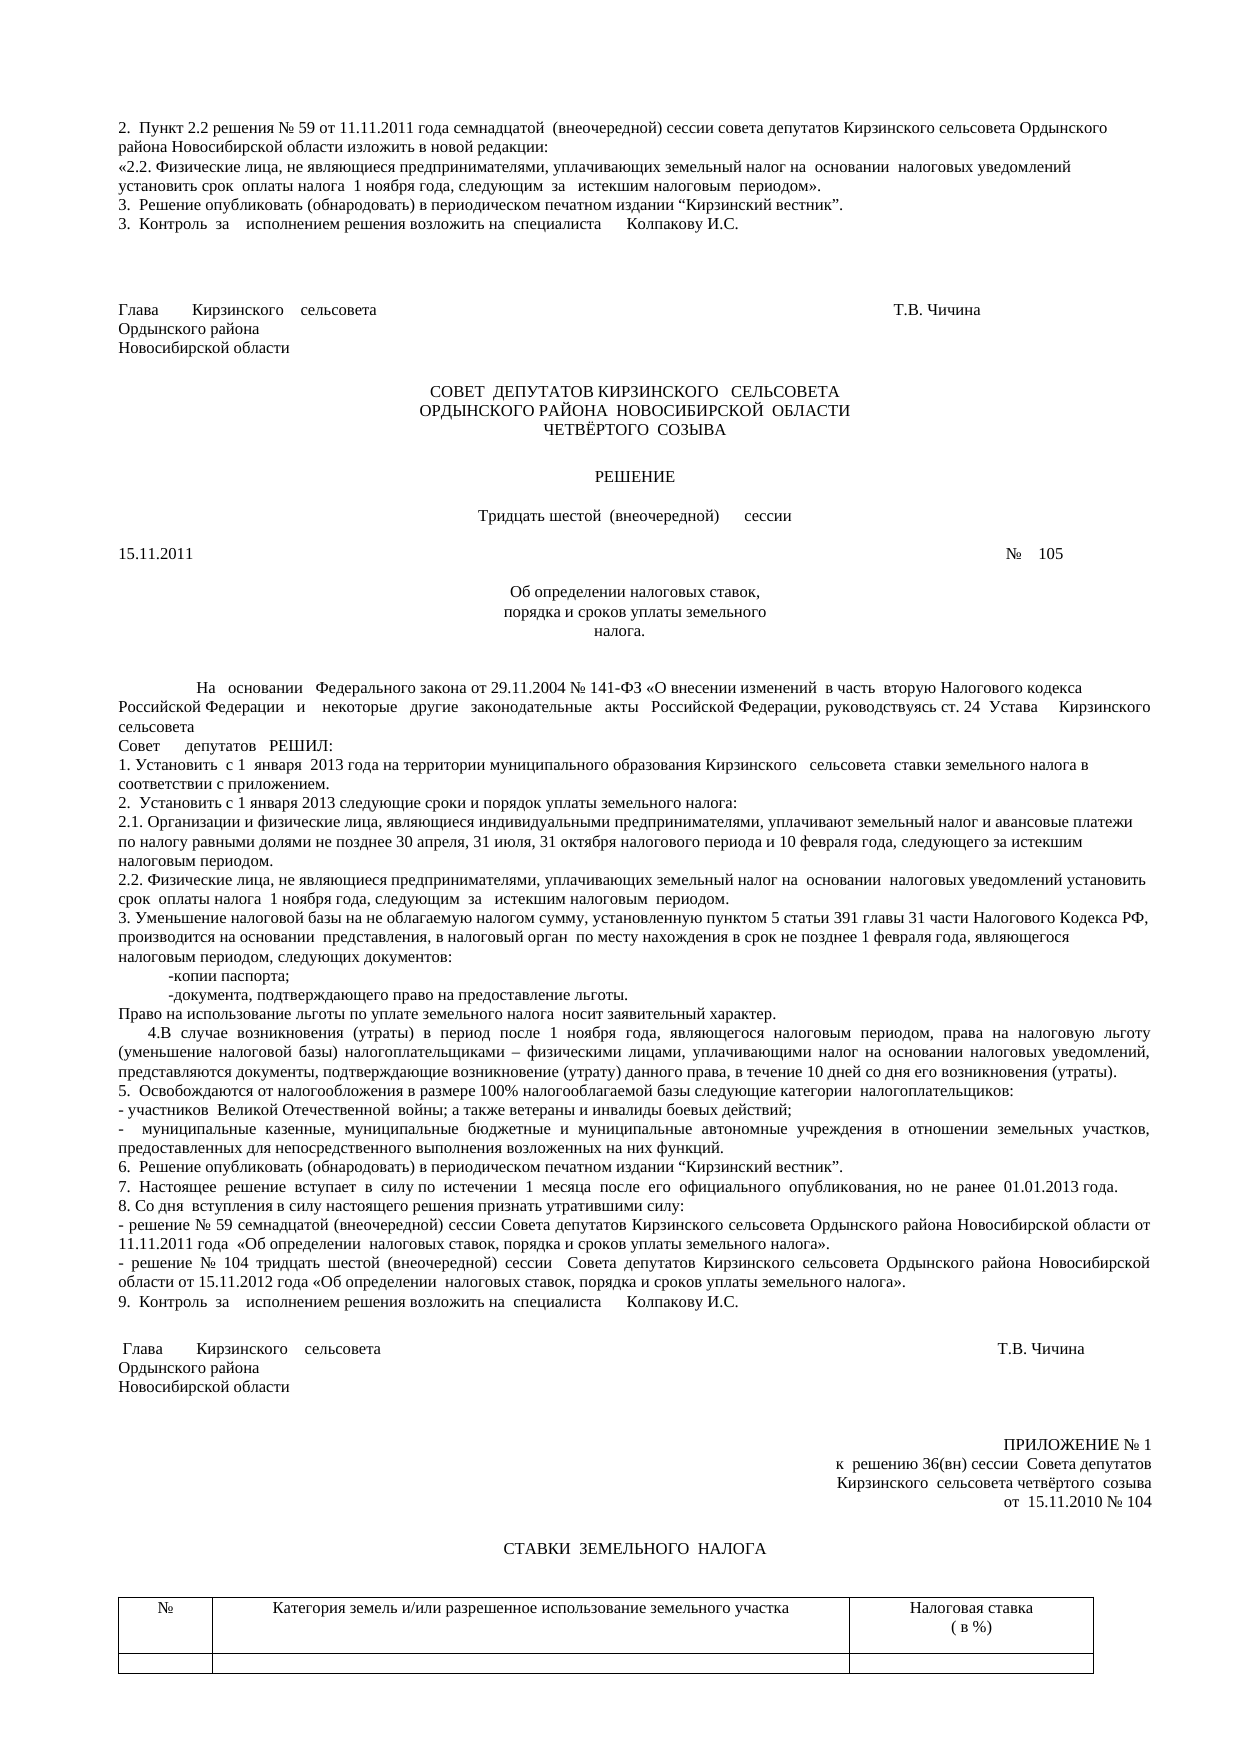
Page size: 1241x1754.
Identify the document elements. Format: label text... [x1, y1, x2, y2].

text - муниципальные казенные, муниципальные бюджетные и муниципальные автономные учреждения в отношении земельных участков, предоставленных для непосредственного выполнения возложенных на них функций. [118, 1119, 1152, 1157]
text Глава Кирзинского сельсовета Т.В. Чичина [118, 1339, 1152, 1358]
text Новосибирской области [118, 1377, 1152, 1396]
text ОРДЫНСКОГО РАЙОНА НОВОСИБИРСКОЙ ОБЛАСТИ [118, 401, 1152, 420]
text Глава Кирзинского сельсовета Т.В. Чичина [118, 299, 1152, 319]
text 3. Решение опубликовать (обнародовать) в периодическом печатном издании “Кирзинский вестник”. [118, 195, 1152, 214]
text 1. Установить с 1 января 2013 года на территории муниципального образования Кирзинского сельсовета ставки земельного налога в соответствии с приложением. [118, 755, 1152, 793]
text Кирзинского сельсовета четвёртого созыва [118, 1473, 1152, 1492]
text 15.11.2011 № 105 [118, 544, 1152, 563]
text - решение № 104 тридцать шестой (внеочередной) сессии Совета депутатов Кирзинского сельсовета Ордынского района Новосибирской области от 15.11.2012 года «Об определении налоговых ставок, порядка и сроков уплаты земельного налога». [118, 1253, 1152, 1291]
text ПРИЛОЖЕНИЕ № 1 [118, 1434, 1152, 1454]
table_header Категория земель и/или разрешенное использование земельного участка [213, 1598, 849, 1652]
text - решение № 59 семнадцатой (внеочередной) сессии Совета депутатов Кирзинского сельсовета Ордынского района Новосибирской области от 11.11.2011 года «Об определении налоговых ставок, порядка и сроков уплаты земельного налога». [118, 1215, 1152, 1253]
text На основании Федерального закона от 29.11.2004 № 141-ФЗ «О внесении изменений в часть вторую Налогового кодекса Российской Федерации и некоторые другие законодательные акты Российской Федерации, руководствуясь ст. 24 Устава Кирзинского сельсовета [118, 678, 1152, 736]
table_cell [213, 1654, 849, 1673]
text - участников Великой Отечественной войны; а также ветераны и инвалиды боевых действий; [118, 1100, 1152, 1119]
text 6. Решение опубликовать (обнародовать) в периодическом печатном издании “Кирзинский вестник”. [118, 1157, 1152, 1176]
text Новосибирской области [118, 338, 1152, 357]
text 3. Уменьшение налоговой базы на не облагаемую налогом сумму, установленную пунктом 5 статьи 391 главы 31 части Налогового Кодекса РФ, производится на основании представления, в налоговый орган по месту нахождения в срок не позднее 1 февраля года, являющегося налоговым периодом, следующих документов: [118, 908, 1152, 966]
text 5. Освобождаются от налогообложения в размере 100% налогооблагаемой базы следующие категории налогоплательщиков: [118, 1081, 1152, 1100]
table_header Налоговая ставка ( в %) [850, 1598, 1093, 1652]
text Право на использование льготы по уплате земельного налога носит заявительный характер. [118, 1004, 1152, 1023]
text Ордынского района [118, 319, 1152, 338]
text 2.2. Физические лица, не являющиеся предпринимателями, уплачивающих земельный налог на основании налоговых уведомлений установить срок оплаты налога 1 ноября года, следующим за истекшим налоговым периодом. [118, 870, 1152, 908]
text к решению 36(вн) сессии Совета депутатов [118, 1454, 1152, 1473]
text 9. Контроль за исполнением решения возложить на специалиста Колпакову И.С. [118, 1291, 1152, 1311]
text Ордынского района [118, 1358, 1152, 1377]
text ЧЕТВЁРТОГО СОЗЫВА [118, 420, 1152, 439]
text «2.2. Физические лица, не являющиеся предпринимателями, уплачивающих земельный налог на основании налоговых уведомлений установить срок оплаты налога 1 ноября года, следующим за истекшим налоговым периодом». [118, 156, 1152, 195]
text 2.1. Организации и физические лица, являющиеся индивидуальными предпринимателями, уплачивают земельный налог и авансовые платежи по налогу равными долями не позднее 30 апреля, 31 июля, 31 октября налогового периода и 10 февраля года, следующего за истекшим налоговым периодом. [118, 812, 1152, 870]
text 7. Настоящее решение вступает в силу по истечении 1 месяца после его официального опубликования, но не ранее 01.01.2013 года. [118, 1176, 1152, 1196]
text 2. Установить с 1 января 2013 следующие сроки и порядок уплаты земельного налога: [118, 793, 1152, 812]
text РЕШЕНИЕ [118, 467, 1152, 486]
table_header № [119, 1598, 212, 1652]
table_cell 1. [119, 1654, 212, 1673]
text 2. Пункт 2.2 решения № 59 от 11.11.2011 года семнадцатой (внеочередной) сессии совета депутатов Кирзинского сельсовета Ордынского района Новосибирской области изложить в новой редакции: [118, 118, 1152, 156]
text -документа, подтверждающего право на предоставление льготы. [118, 985, 1152, 1004]
text Об определении налоговых ставок, [118, 582, 1152, 601]
subtitle СТАВКИ ЗЕМЕЛЬНОГО НАЛОГА [118, 1539, 1152, 1558]
text СОВЕТ ДЕПУТАТОВ КИРЗИНСКОГО СЕЛЬСОВЕТА [118, 382, 1152, 401]
text Совет депутатов РЕШИЛ: [118, 736, 1152, 755]
text налога. [118, 621, 1152, 640]
table_cell 0,3 % [850, 1654, 1093, 1673]
text 4.В случае возникновения (утраты) в период после 1 ноября года, являющегося налоговым периодом, права на налоговую льготу (уменьшение налоговой базы) налогоплательщиками – физическими лицами, уплачивающими налог на основании налоговых уведомлений, представляются документы, подтверждающие возникновение (утрату) данного права, в течение 10 дней со дня его возникновения (утраты). [118, 1023, 1152, 1081]
text 8. Со дня вступления в силу настоящего решения признать утратившими силу: [118, 1196, 1152, 1215]
text -копии паспорта; [118, 966, 1152, 985]
text Тридцать шестой (внеочередной) сессии [118, 506, 1152, 525]
text порядка и сроков уплаты земельного [118, 601, 1152, 621]
text 3. Контроль за исполнением решения возложить на специалиста Колпакову И.С. [118, 214, 1152, 233]
text от 15.11.2010 № 104 [118, 1492, 1152, 1511]
